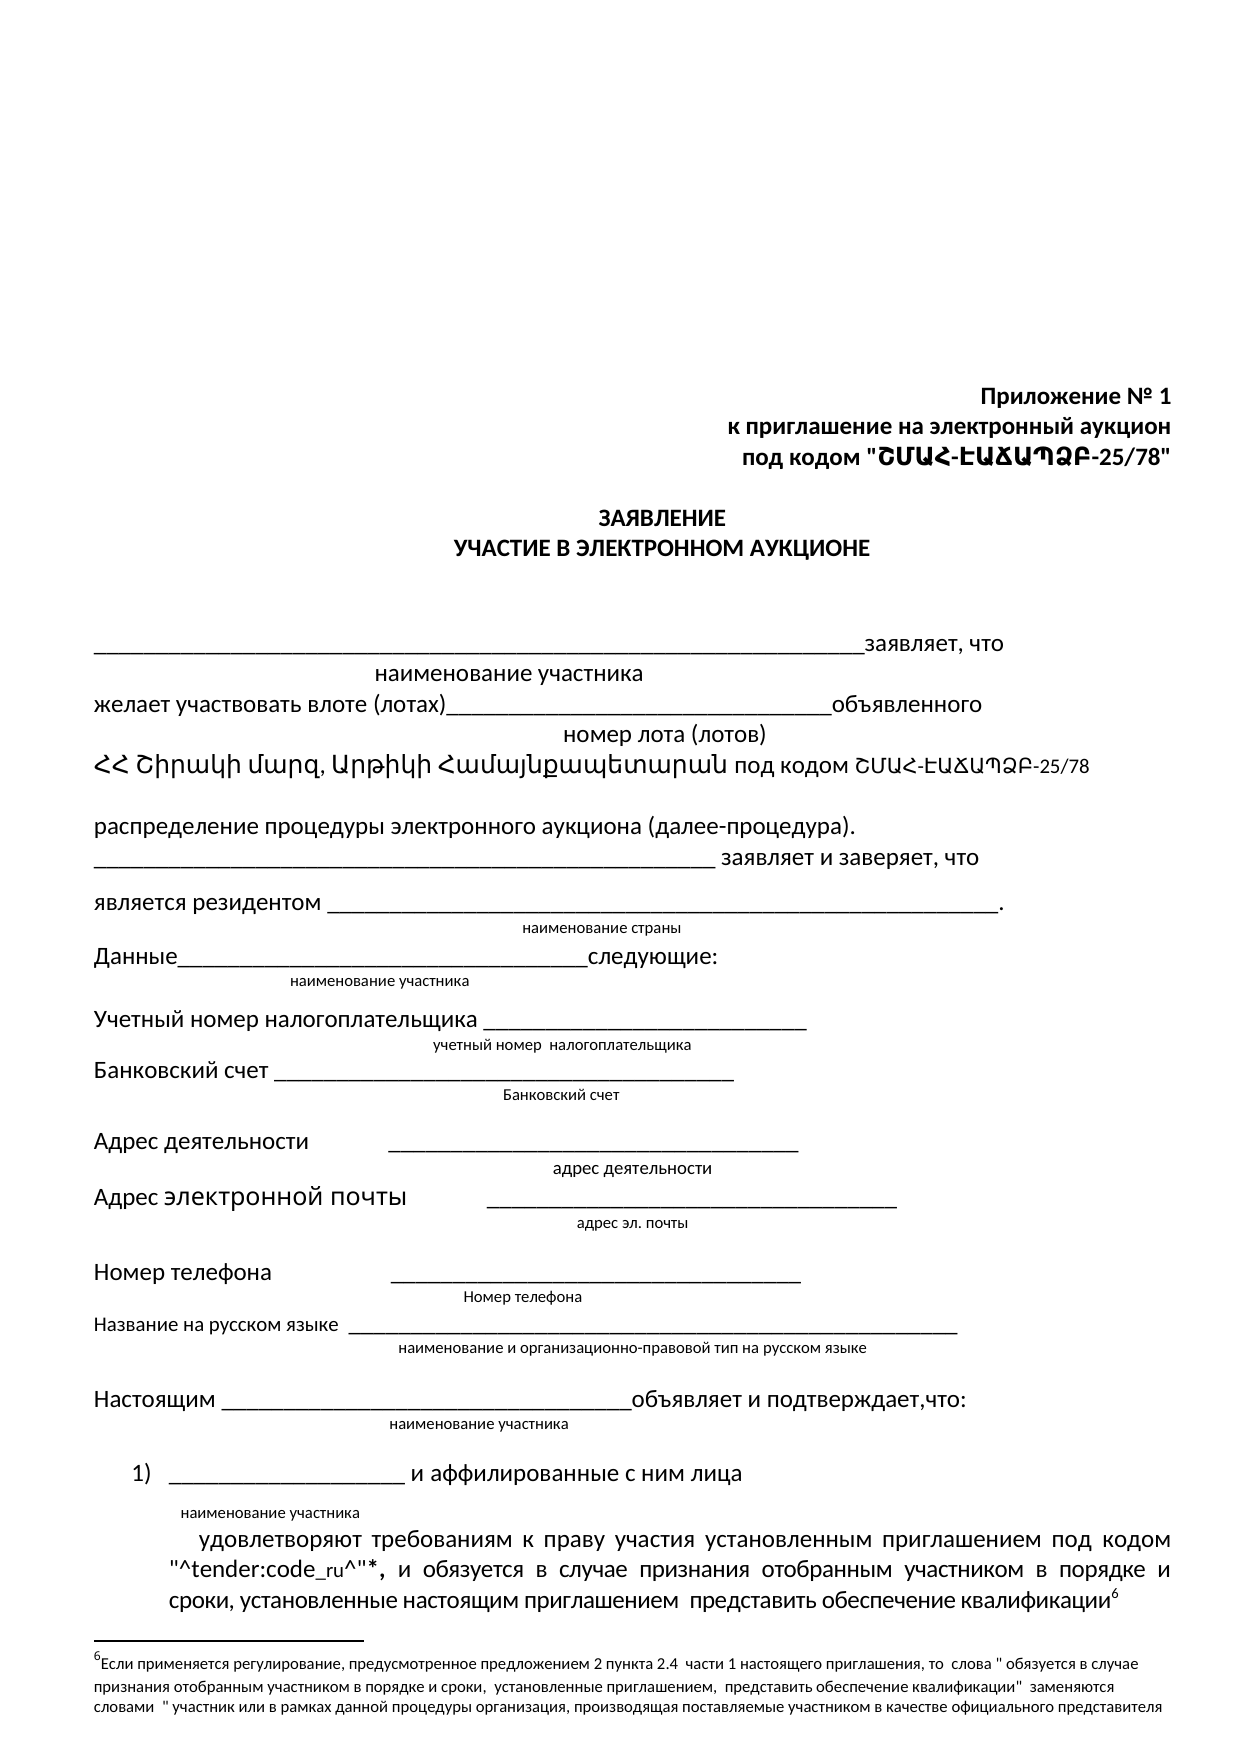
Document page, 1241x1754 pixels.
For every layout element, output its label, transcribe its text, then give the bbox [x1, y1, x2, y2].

text Приложение № 1 [94, 380, 1171, 411]
text учетный номер налогоплательщика [94, 1034, 1171, 1054]
text наименование участника [389, 1414, 1171, 1434]
text Банковский счет _____________________________________ [94, 1054, 1171, 1085]
text адрес деятельности [94, 1156, 1171, 1179]
text наименование и организационно-правовой тип на русском языке [94, 1337, 1171, 1358]
text ЗАЯВЛЕНИЕ [94, 502, 1171, 533]
text Адрес электронной почты _________________________________ [94, 1179, 1171, 1213]
text __________________________________________________ заявляет и заверяет, что [94, 841, 1171, 871]
text наименование участника [374, 657, 1171, 688]
text наименование участника [94, 970, 1171, 991]
text Учетный номер налогоплательщика __________________________ [94, 1003, 1171, 1034]
text адрес эл. почты [94, 1213, 1171, 1233]
text Номер телефона [463, 1287, 1171, 1307]
list удовлетворяют требованиям к праву участия установленным приглашением под кодом "^tender:code_ru^"*, и обязуется в случае признания отобранным участником в порядке и сроки, установленные настоящим приглашением представить обеспечение квалификации [169, 1523, 1171, 1614]
text распределение процедуры электронного аукциона (далее-процедура). [94, 810, 1171, 841]
text наименование страны [522, 917, 1171, 937]
text Номер телефона _________________________________ [94, 1256, 1171, 1287]
text ՀՀ Շիրակի մարզ, Արթիկի Համայնքապետարան под кодом ՇՄԱՀ-ԷԱՃԱՊՁԲ-25/78 [94, 749, 1171, 779]
text Настоящим _________________________________объявляет и подтверждает,что: [94, 1383, 1171, 1414]
text Банковский счет [94, 1085, 1171, 1105]
text УЧАСТИЕ В ЭЛЕКТРОННОМ АУКЦИОНЕ [94, 533, 1171, 563]
text Название на русском языке _________________________________________________ [94, 1307, 1171, 1337]
text желает участвовать влоте (лотах)_______________________________объявленного [94, 688, 1171, 718]
text наименование участника [94, 1502, 1171, 1523]
text номер лота (лотов) [552, 718, 1171, 749]
text является резидентом ______________________________________________________. [94, 886, 1171, 917]
text под кодом "ՇՄԱՀ-ԷԱՃԱՊՁԲ-25/78" [94, 441, 1171, 472]
text к приглашение на электронный аукцион [94, 411, 1171, 441]
list ___________________ и аффилированные с ним лица [131, 1457, 1171, 1487]
text Адрес деятельности _________________________________ [94, 1125, 1171, 1156]
text ______________________________________________________________заявляет, что [94, 627, 1171, 657]
text Данные_________________________________следующие: [94, 940, 1171, 970]
